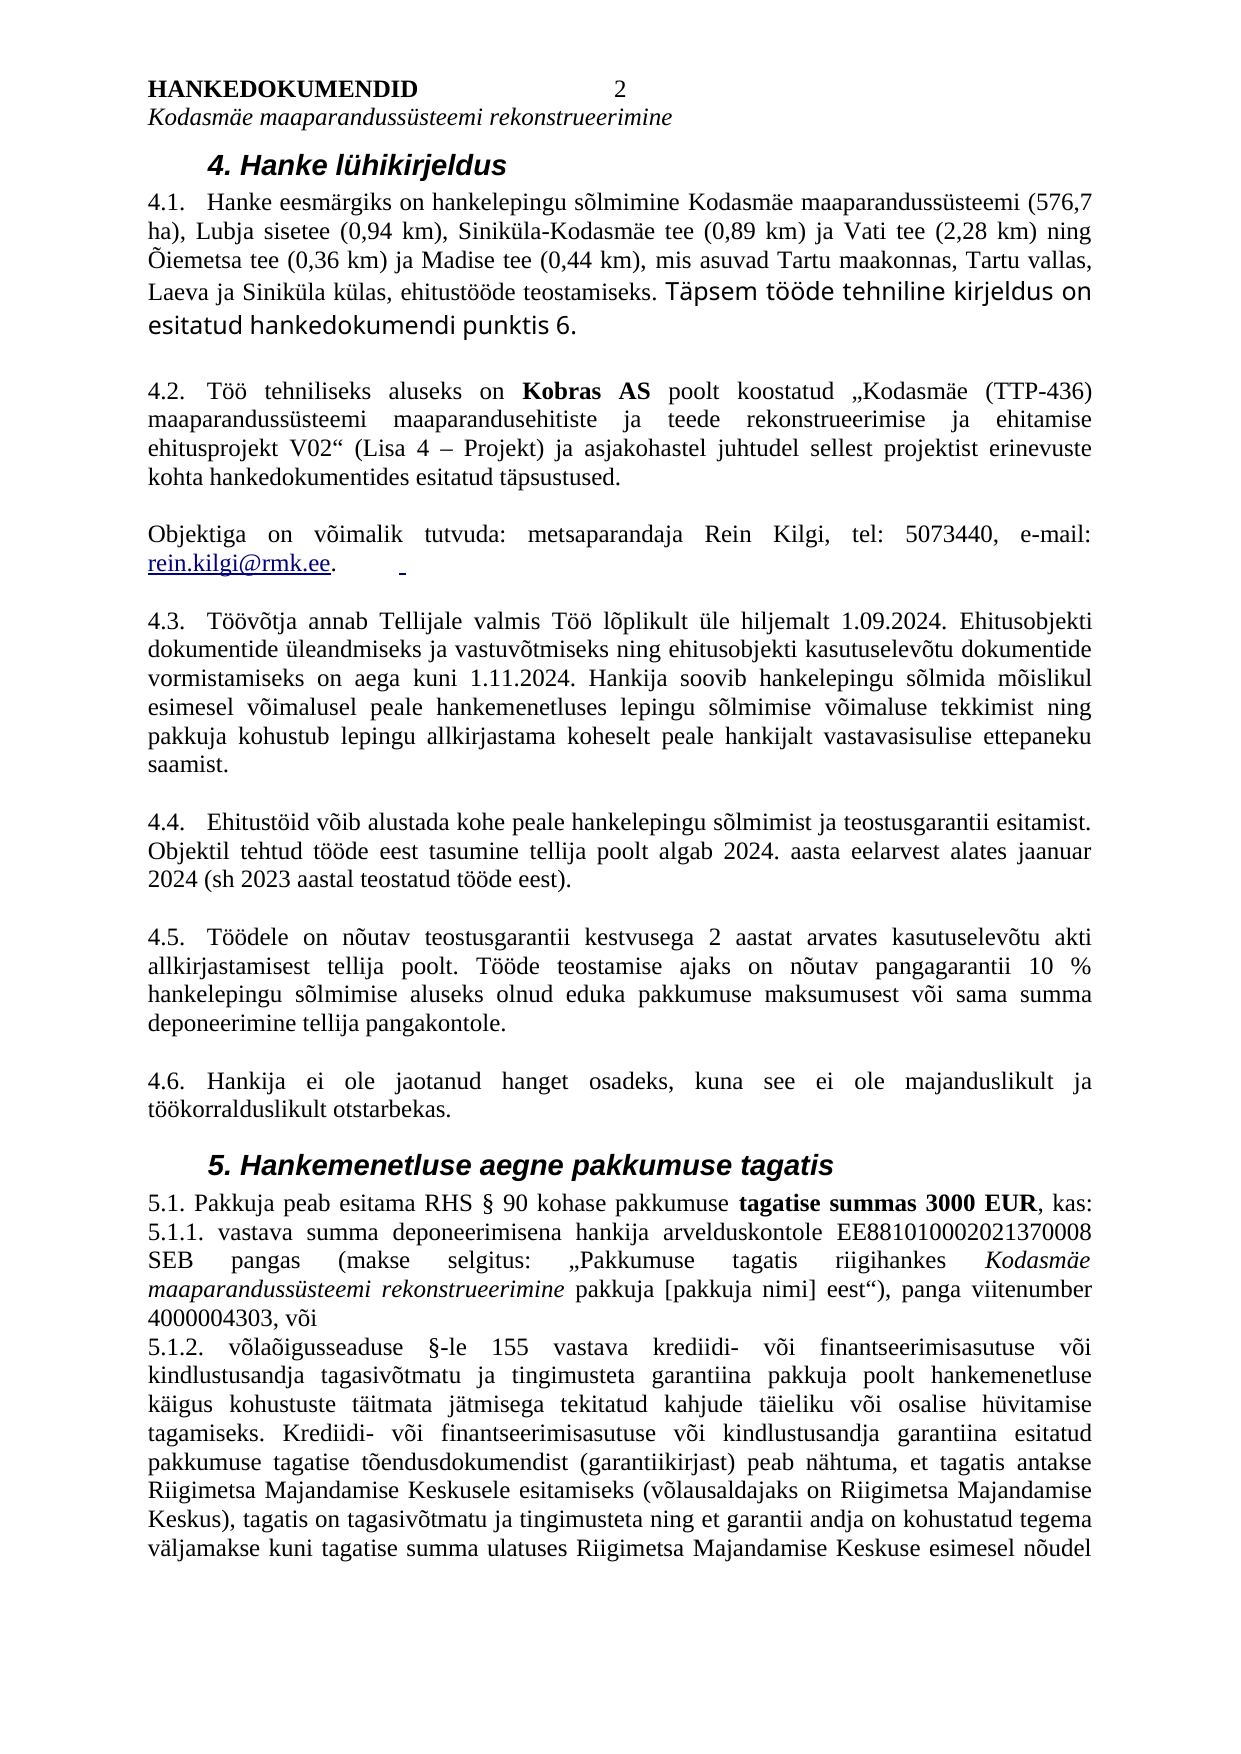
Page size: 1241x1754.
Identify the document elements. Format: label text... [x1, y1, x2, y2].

text 4.5. Töödele on nõutav teostusgarantii kestvusega 2 aastat arvates kasutuselevõtu akti allkirjastamisest tellija poolt. Tööde teostamise ajaks on nõutav pangagarantii 10 % hankelepingu sõlmimise aluseks olnud eduka pakkumuse maksumusest või sama summa deponeerimine tellija pangakontole. [148, 922, 1093, 1037]
text Objektiga on võimalik tutvuda: metsaparandaja Rein Kilgi, tel: 5073440, e-mail: rein.kilgi@rmk.ee. [148, 519, 1093, 577]
text 4.1. Hanke eesmärgiks on hankelepingu sõlmimine Kodasmäe maaparandussüsteemi (576,7 ha), Lubja sisetee (0,94 km), Siniküla-Kodasmäe tee (0,89 km) ja Vati tee (2,28 km) ning Õiemetsa tee (0,36 km) ja Madise tee (0,44 km), mis asuvad Tartu maakonnas, Tartu vallas, Laeva ja Siniküla külas, ehitustööde teostamiseks. Täpsem tööde tehniline kirjeldus on esitatud hankedokumendi punktis 6. [148, 187, 1093, 342]
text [148, 1332, 1093, 1562]
text 4.4. Ehitustöid võib alustada kohe peale hankelepingu sõlmimist ja teostusgarantii esitamist. Objektil tehtud tööde eest tasumine tellija poolt algab 2024. aasta eelarvest alates jaanuar 2024 (sh 2023 aastal teostatud tööde eest). [148, 807, 1093, 893]
text 4.2. Töö tehniliseks aluseks on Kobras AS poolt koostatud „Kodasmäe (TTP-436) maaparandussüsteemi maaparandusehitiste ja teede rekonstrueerimise ja ehitamise ehitusprojekt V02“ (Lisa 4 – Projekt) ja asjakohastel juhtudel sellest projektist erinevuste kohta hankedokumentides esitatud täpsustused. [148, 376, 1093, 491]
text 4.3. Töövõtja annab Tellijale valmis Töö lõplikult üle hiljemalt 1.09.2024. Ehitusobjekti dokumentide üleandmiseks ja vastuvõtmiseks ning ehitusobjekti kasutuselevõtu dokumentide vormistamiseks on aega kuni 1.11.2024. Hankija soovib hankelepingu sõlmida mõislikul esimesel võimalusel peale hankemenetluses lepingu sõlmimise võimaluse tekkimist ning pakkuja kohustub lepingu allkirjastama koheselt peale hankijalt vastavasisulise ettepaneku saamist. [148, 606, 1093, 778]
subtitle 4. Hanke lühikirjeldus [148, 148, 1093, 181]
subtitle 5. Hankemenetluse aegne pakkumuse tagatis [148, 1148, 1093, 1182]
text 4.6. Hankija ei ole jaotanud hanget osadeks, kuna see ei ole majanduslikult ja töökorralduslikult otstarbekas. [148, 1066, 1093, 1123]
text 5.1. Pakkuja peab esitama RHS § 90 kohase pakkumuse tagatise summas 3000 EUR, kas: 5.1.1. vastava summa deponeerimisena hankija arvelduskontole EE881010002021370008 SEB pangas (makse selgitus: „Pakkumuse tagatis riigihankes Kodasmäe maaparandussüsteemi rekonstrueerimine pakkuja [pakkuja nimi] eest“), panga viitenumber 4000004303, või [148, 1188, 1093, 1332]
